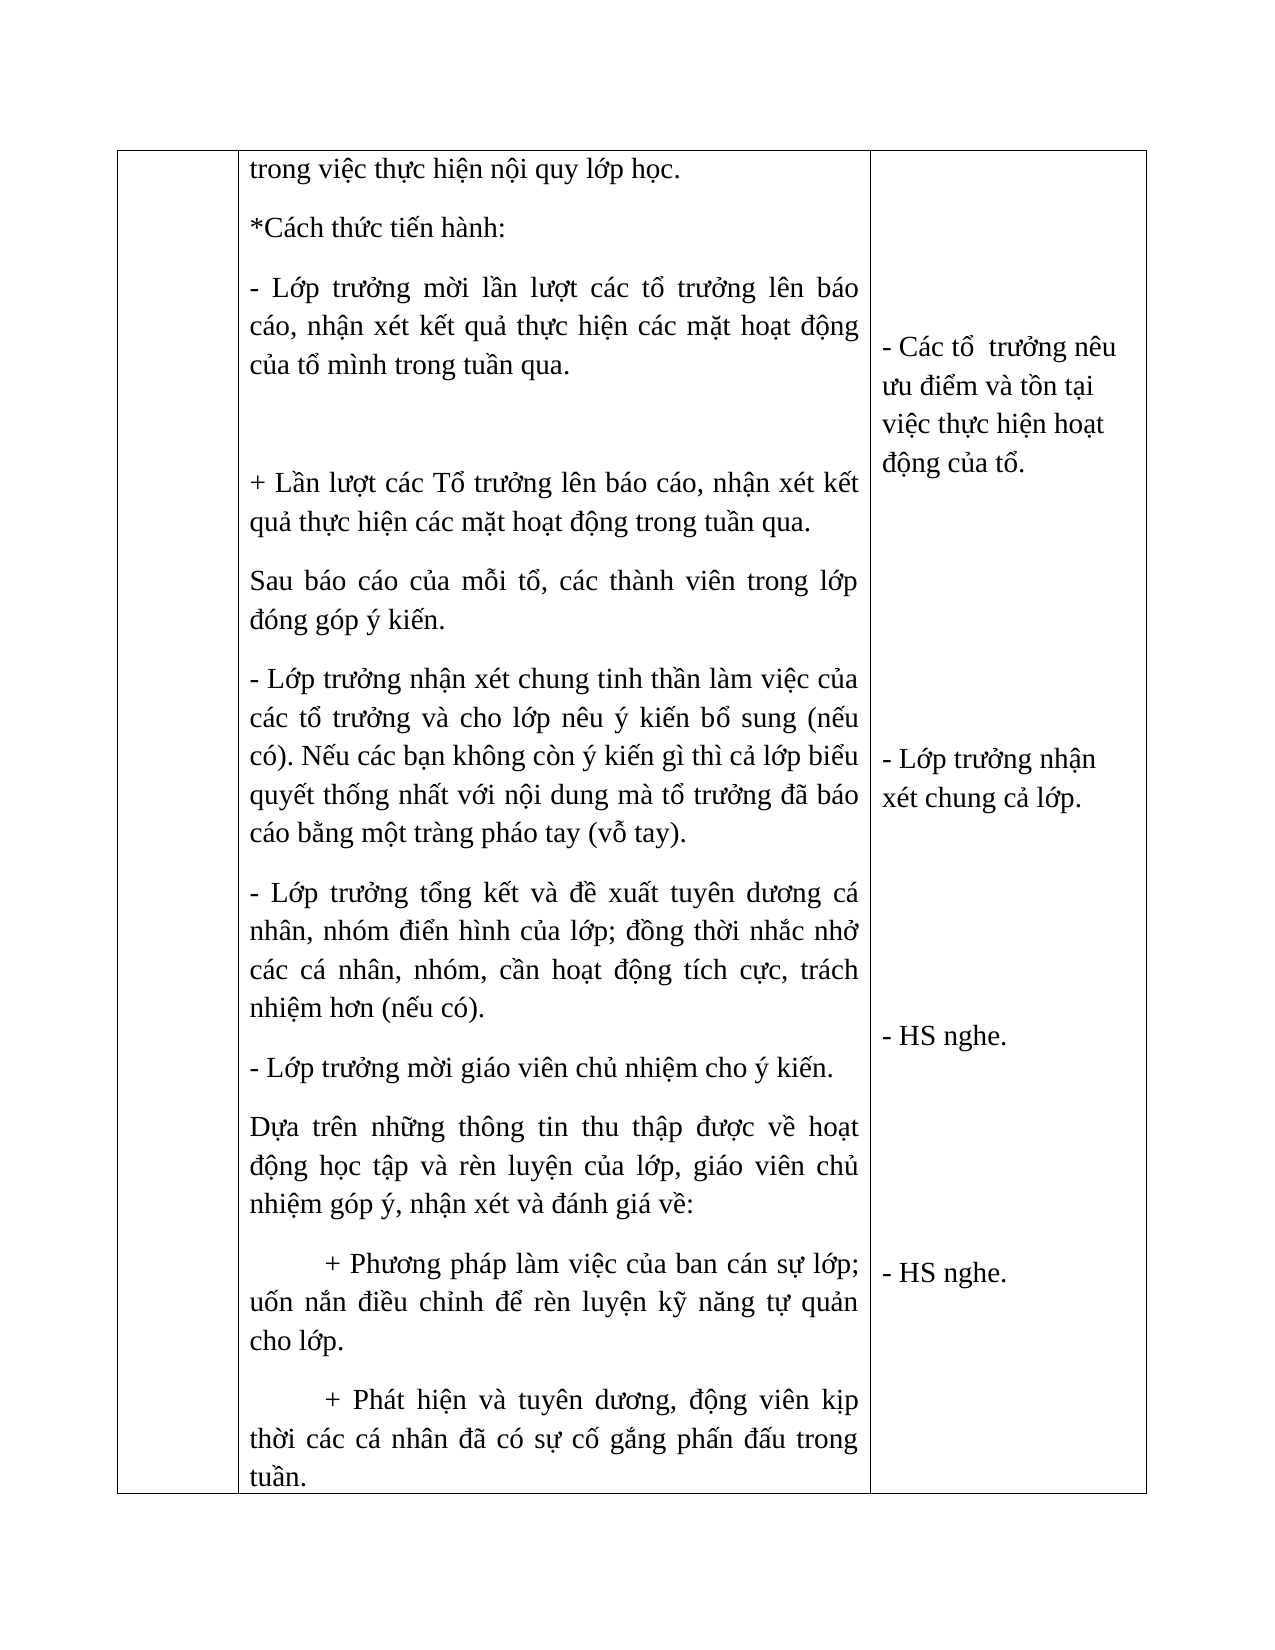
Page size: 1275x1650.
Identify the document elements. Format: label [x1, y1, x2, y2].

table_cell [118, 151, 238, 1493]
table_cell [871, 151, 1146, 1493]
table_cell [239, 151, 870, 1493]
